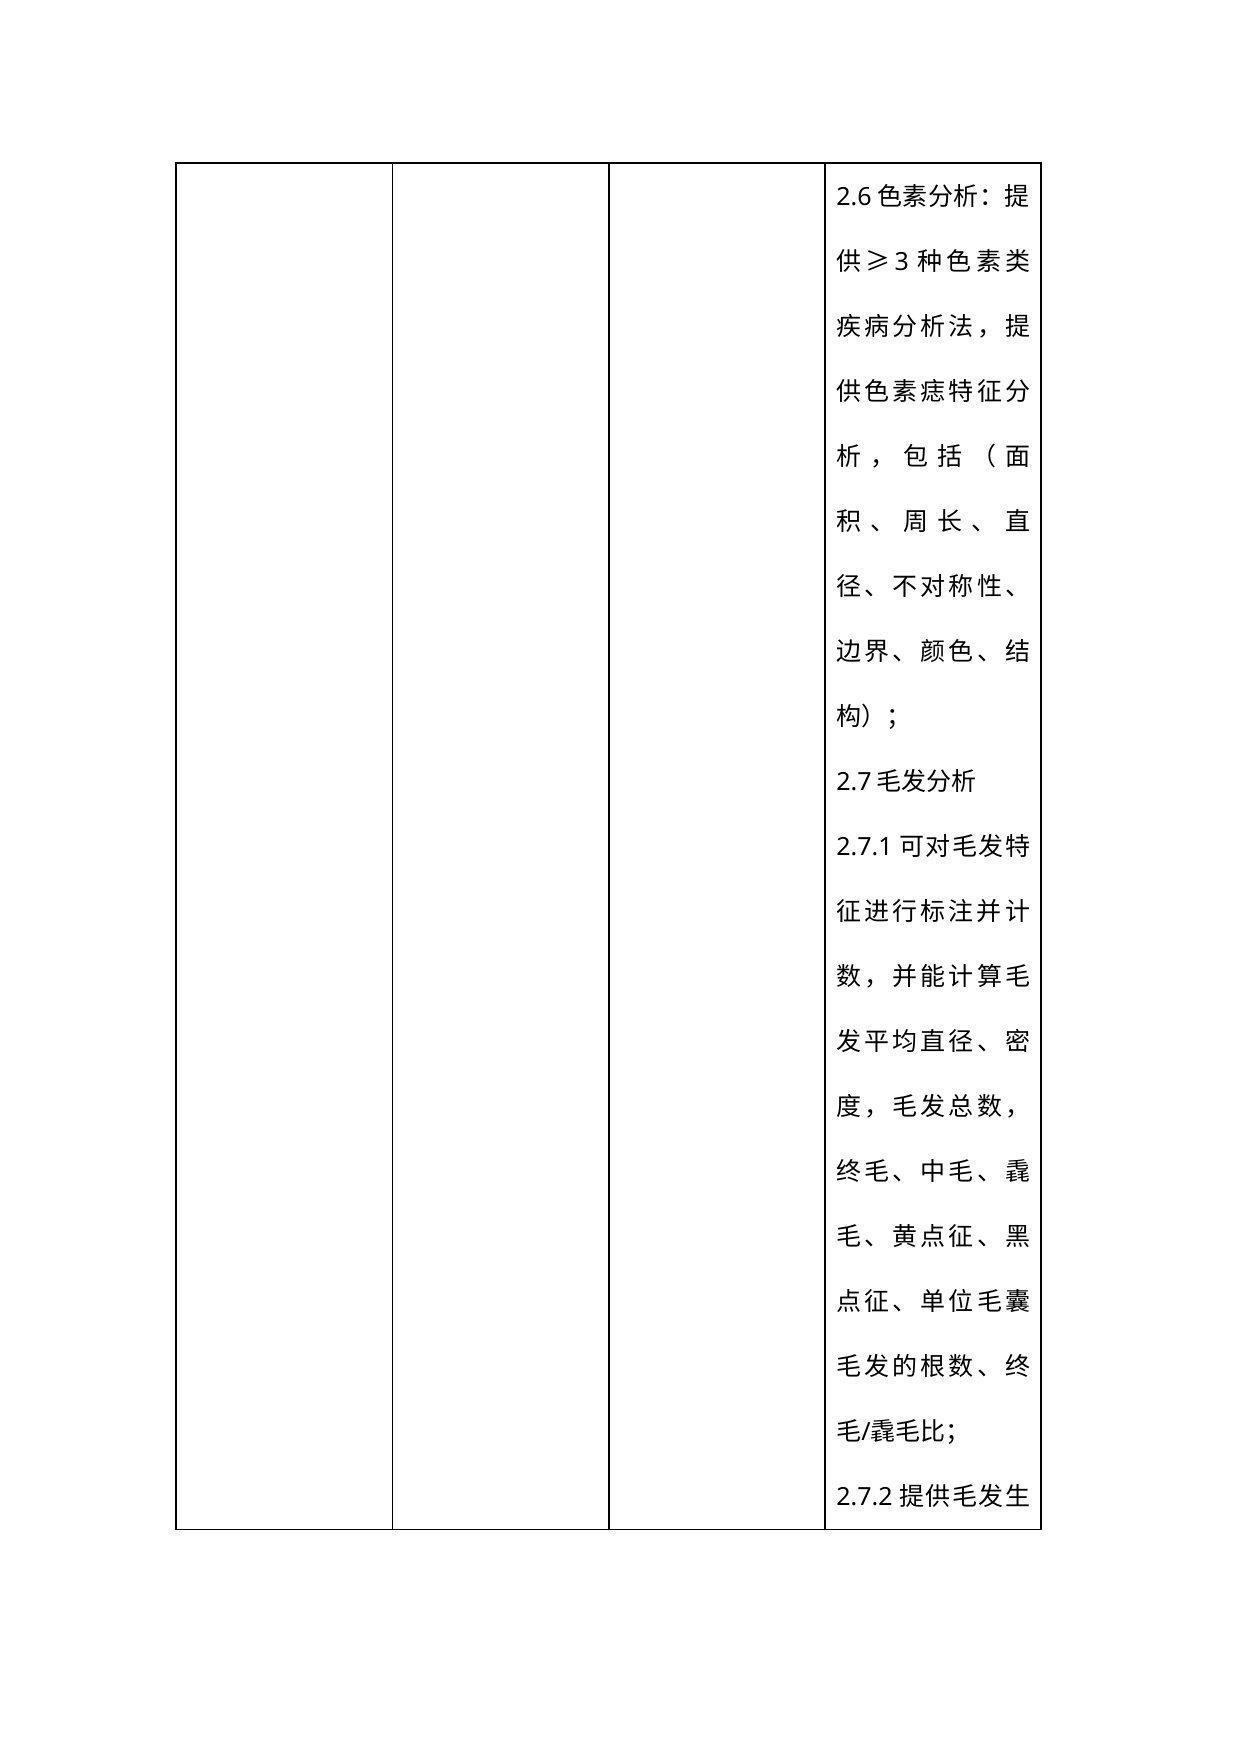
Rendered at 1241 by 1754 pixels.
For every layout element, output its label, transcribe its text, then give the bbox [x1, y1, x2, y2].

table_cell [177, 164, 392, 1528]
table_cell [610, 164, 824, 1528]
table_cell 4 [393, 164, 608, 1528]
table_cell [826, 164, 1040, 1528]
